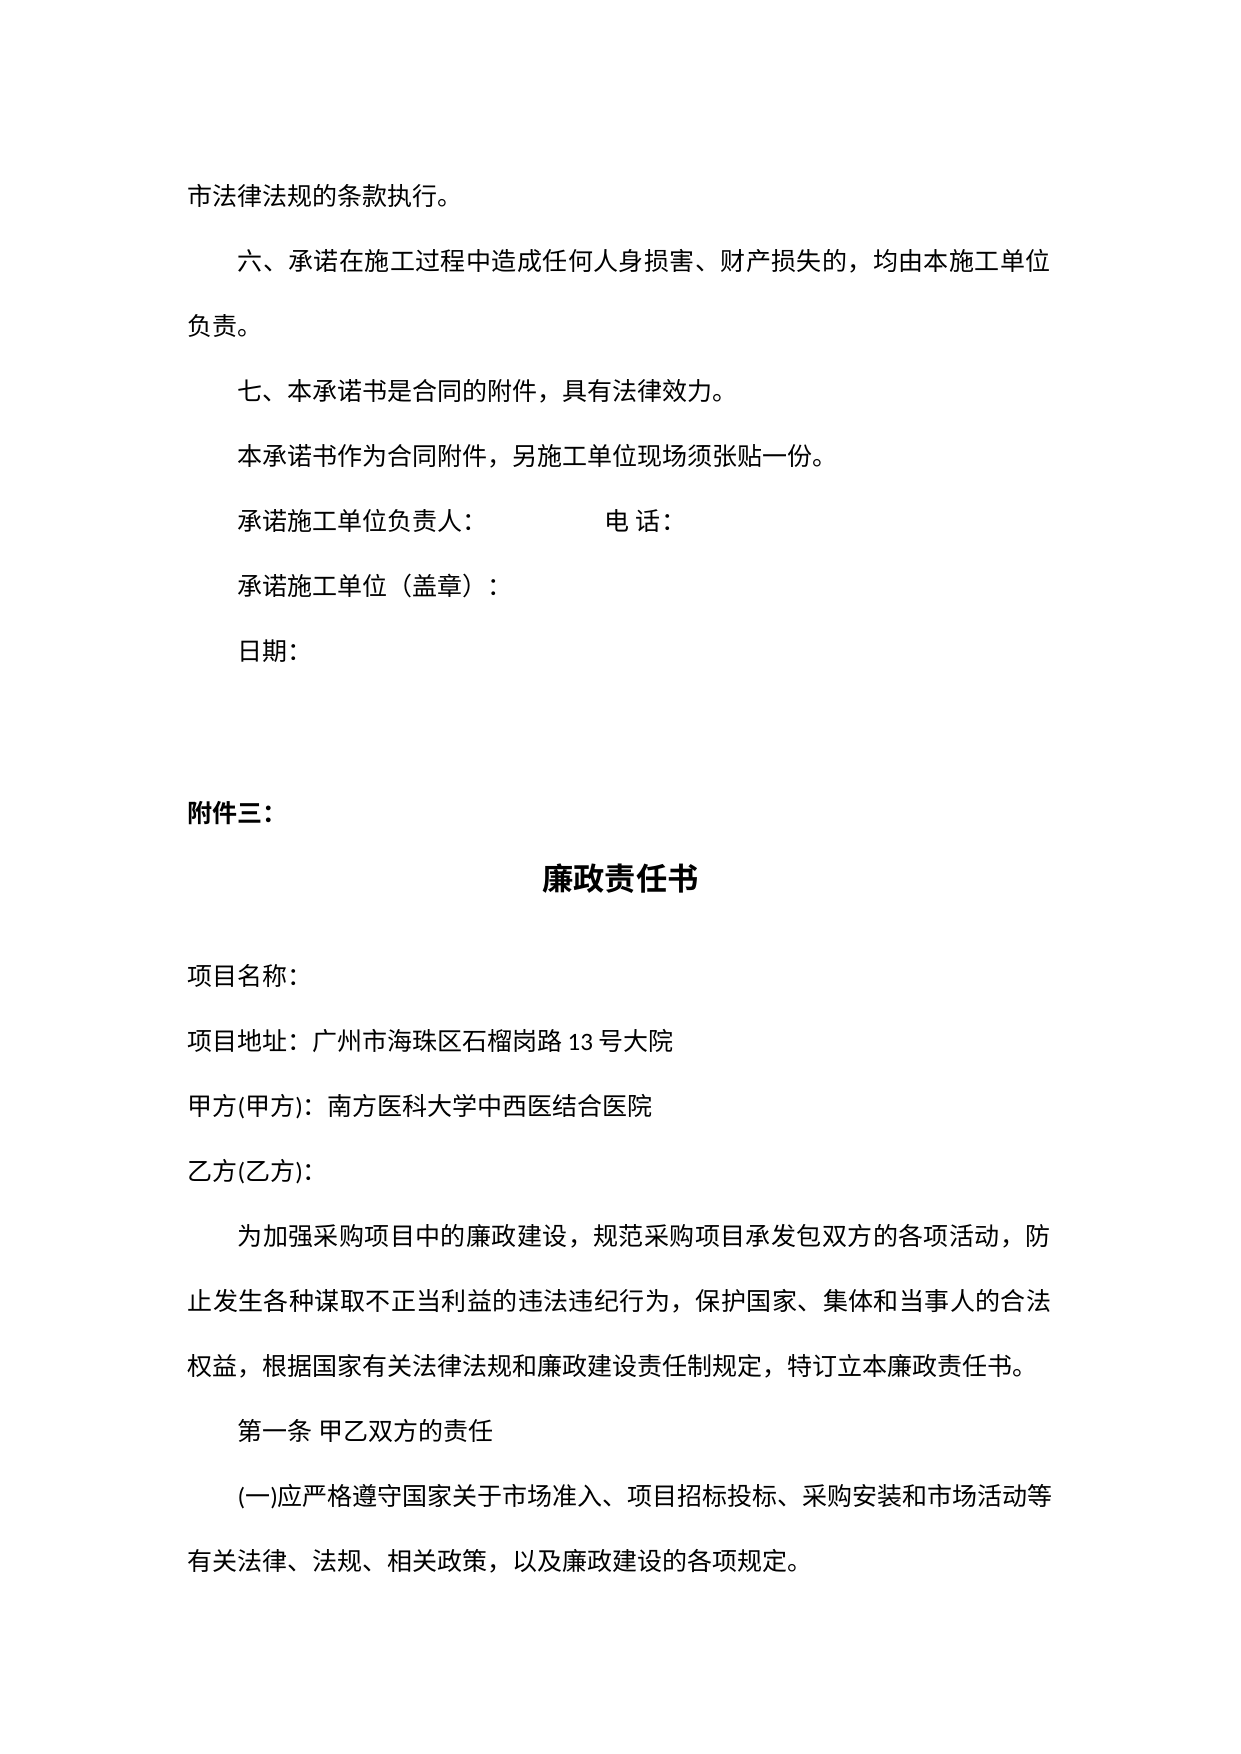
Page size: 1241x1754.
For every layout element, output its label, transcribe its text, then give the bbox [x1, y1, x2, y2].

text 项目名称： [187, 942, 1053, 1007]
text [187, 162, 1053, 227]
text 乙方(乙方)： [187, 1137, 1053, 1202]
text 附件三： [187, 779, 1053, 844]
text 甲方(甲方)：南方医科大学中西医结合医院 [187, 1072, 1053, 1137]
text 第一条 甲乙双方的责任 [187, 1397, 1053, 1462]
text 本承诺书作为合同附件，另施工单位现场须张贴一份。 [187, 422, 1053, 487]
text (一)应严格遵守国家关于市场准入、项目招标投标、采购安装和市场活动等有关法律、法规、相关政策，以及廉政建设的各项规定。 [187, 1462, 1053, 1592]
text 承诺施工单位负责人： 电 话： [187, 487, 1053, 552]
text 廉政责任书 [187, 844, 1053, 909]
text 项目地址：广州市海珠区石榴岗路13号大院 [187, 1007, 1053, 1072]
text 日期： [187, 617, 1053, 682]
text 为加强采购项目中的廉政建设，规范采购项目承发包双方的各项活动，防止发生各种谋取不正当利益的违法违纪行为，保护国家、集体和当事人的合法权益，根据国家有关法律法规和廉政建设责任制规定，特订立本廉政责任书。 [187, 1202, 1053, 1397]
text 六、承诺在施工过程中造成任何人身损害、财产损失的，均由本施工单位负责。 [187, 227, 1053, 357]
text 七、本承诺书是合同的附件，具有法律效力。 [187, 357, 1053, 422]
text 承诺施工单位（盖章）： [187, 552, 1053, 617]
